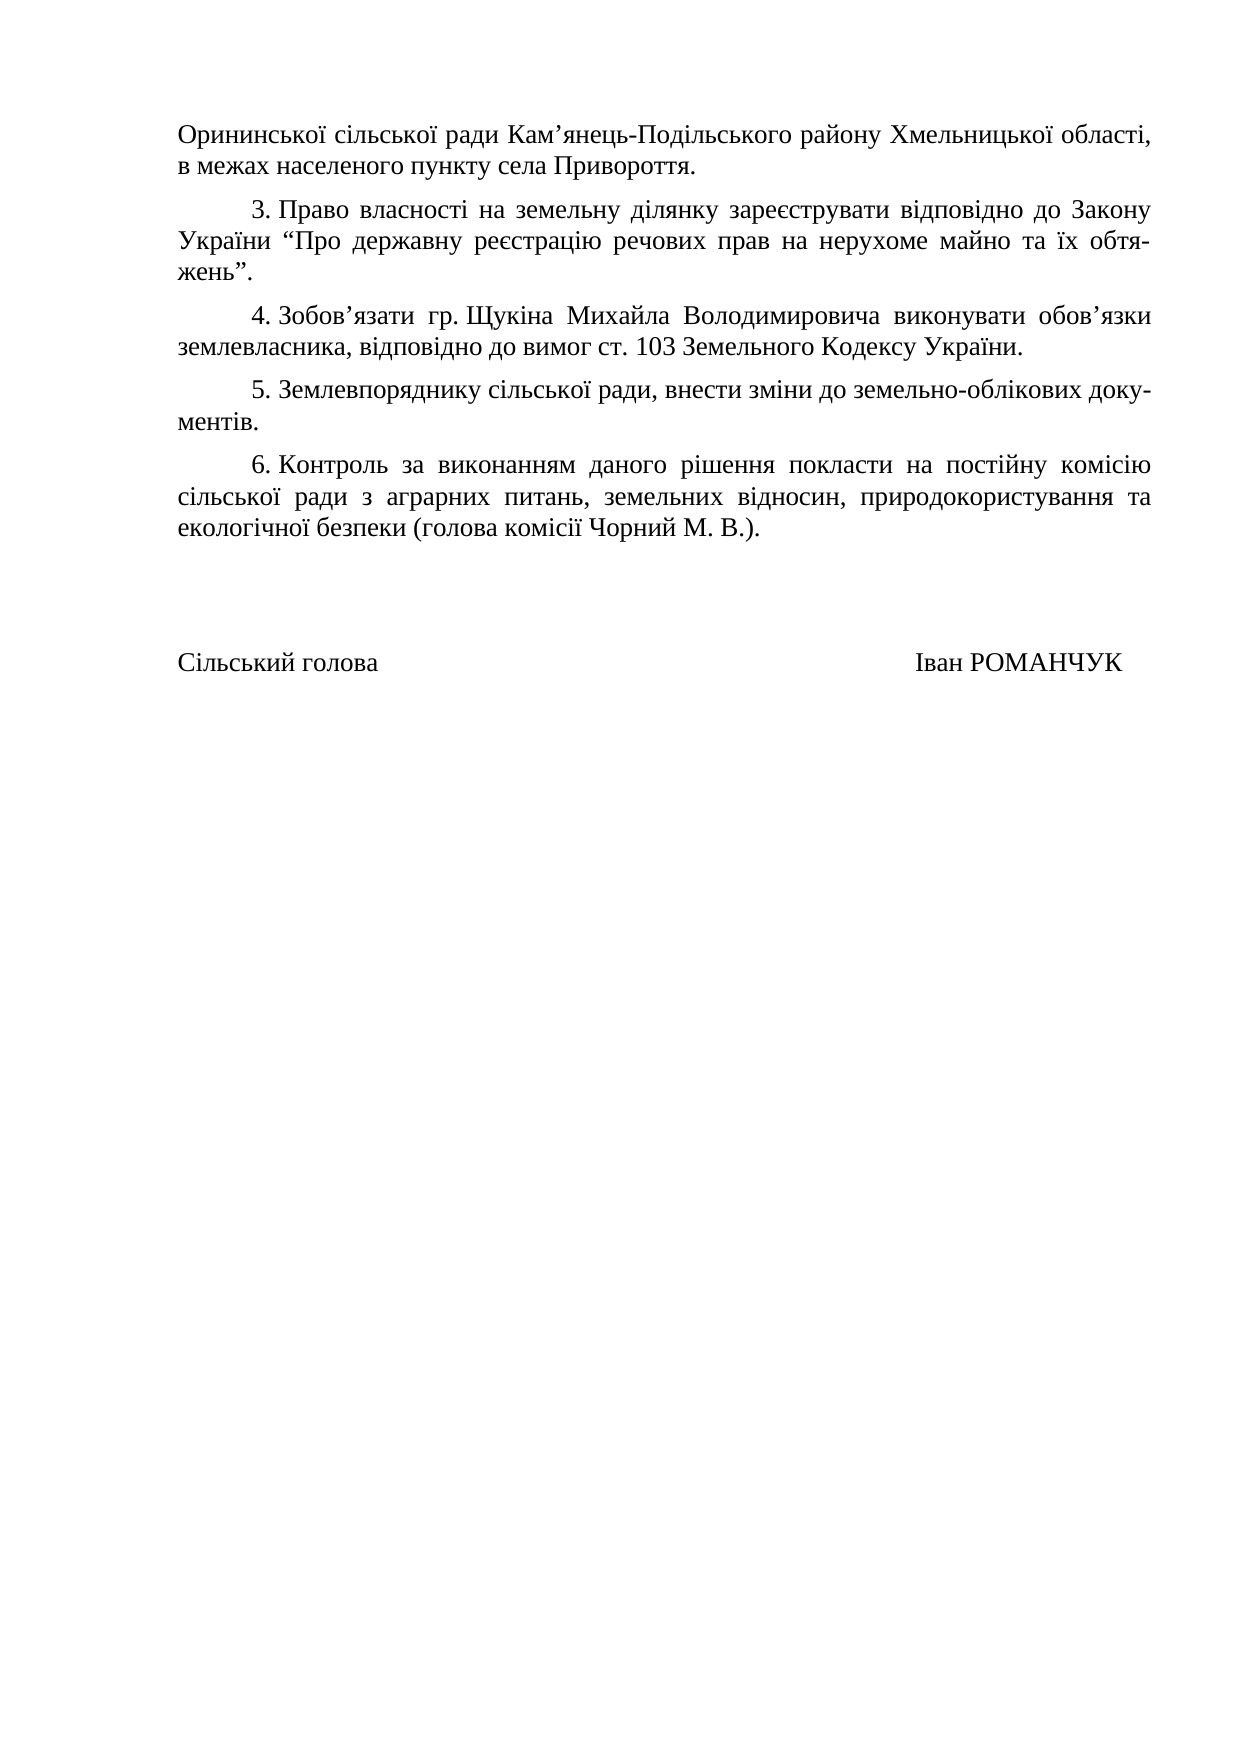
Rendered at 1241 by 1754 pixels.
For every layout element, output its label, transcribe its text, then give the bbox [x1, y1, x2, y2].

text 6. Контроль за виконанням даного рішення покласти на постійну комісію сільської ради з аграрних питань, земельних відносин, природокористування та екологічної безпеки (голова комісії Чорний М. В.). [177, 448, 1152, 542]
text 4. Зобов’язати гр. Щукіна Михайла Володимировича виконувати обов’язки землевласника, відповідно до вимог ст. 103 Земельного Кодексу України. [177, 299, 1152, 361]
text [177, 118, 1152, 180]
text 3. Право власності на земельну ділянку зареєструвати відповідно до Закону України “Про державну реєстрацію речових прав на нерухоме майно та їх обтя-жень”. [177, 193, 1152, 286]
text 5. Землевпоряднику сільської ради, внести зміни до земельно-облікових доку-ментів. [177, 374, 1152, 436]
text Сільський голова Іван РОМАНЧУК [177, 646, 1152, 677]
